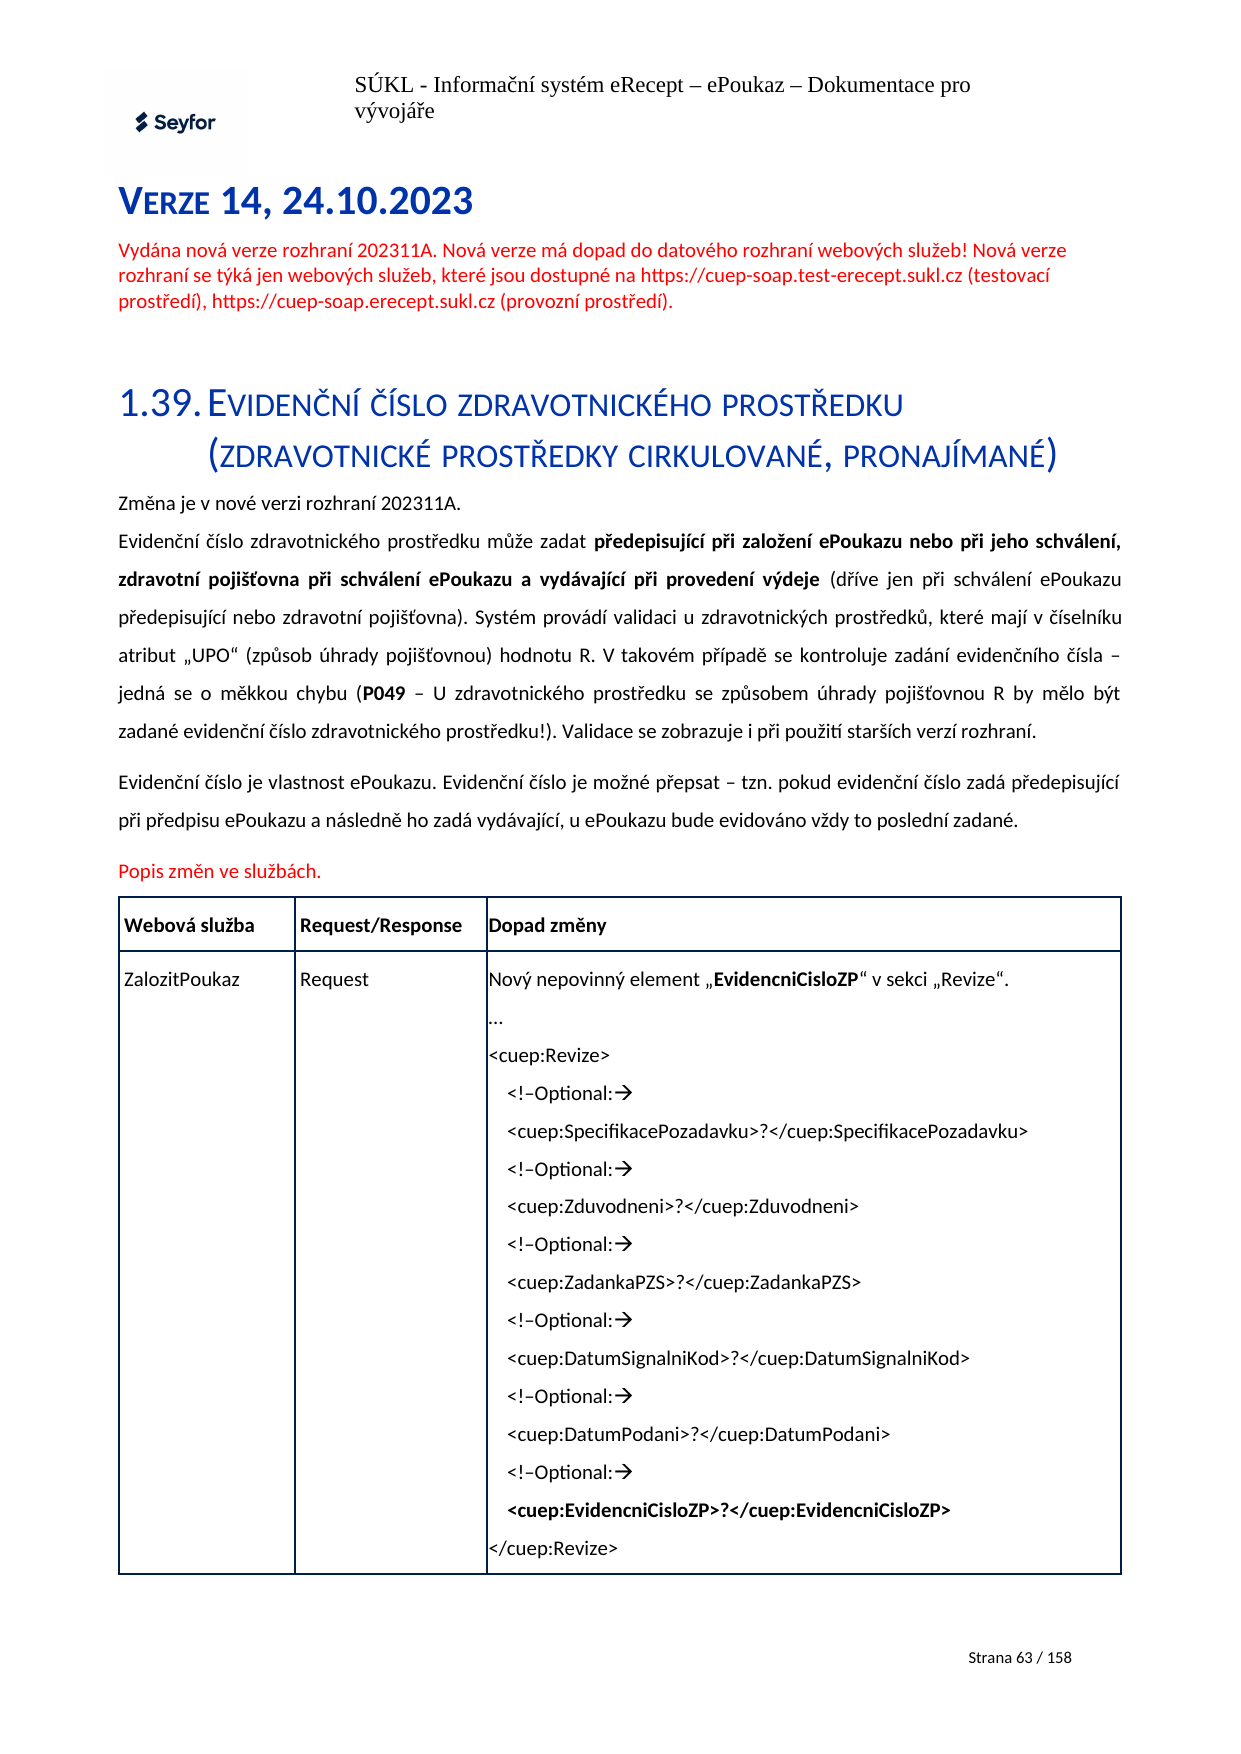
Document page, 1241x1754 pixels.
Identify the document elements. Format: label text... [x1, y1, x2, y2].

table_header Request/Response [296, 898, 486, 950]
table_header Webová služba [120, 898, 294, 950]
text Evidenční číslo je vlastnost ePoukazu. Evidenční číslo je možné přepsat – tzn. pokud evidenční číslo zadá předepisující při předpisu ePoukazu a následně ho zadá vydávající, u ePoukazu bude evidováno vždy to poslední zadané. [118, 769, 1122, 833]
text Evidenční číslo zdravotnického prostředku může zadat předepisující při založení ePoukazu nebo při jeho schválení, zdravotní pojišťovna při schválení ePoukazu a vydávající při provedení výdeje (dříve jen při schválení ePoukazu předepisující nebo zdravotní pojišťovna). Systém provádí validaci u zdravotnických prostředků, které mají v číselníku atribut „UPO“ (způsob úhrady pojišťovnou) hodnotu R. V takovém případě se kontroluje zadání evidenčního čísla – jedná se o měkkou chybu (P049 – U zdravotnického prostředku se způsobem úhrady pojišťovnou R by mělo být zadané evidenční číslo zdravotnického prostředku!). Validace se zobrazuje i při použití starších verzí rozhraní. [118, 528, 1122, 744]
text Změna je v nové verzi rozhraní 202311A. [118, 490, 1122, 516]
table_header Dopad změny [488, 898, 1120, 950]
text Popis změn ve službách. [118, 858, 1122, 883]
table_cell Request [296, 952, 486, 1573]
text Evidenční číslo zdravotnického prostředku (zdravotnické prostředky cirkulované, pronajímané) [118, 376, 1122, 478]
text Vydána nová verze rozhraní 202311A. Nová verze má dopad do datového rozhraní webových služeb! Nová verze rozhraní se týká jen webových služeb, které jsou dostupné na https://cuep-soap.test-erecept.sukl.cz (testovací prostředí), https://cuep-soap.erecept.sukl.cz (provozní prostředí). [118, 237, 1122, 313]
picture [102, 70, 249, 175]
table_cell ZalozitPoukaz [120, 952, 294, 1573]
text Verze 14, 24.10.2023 [118, 174, 1122, 225]
